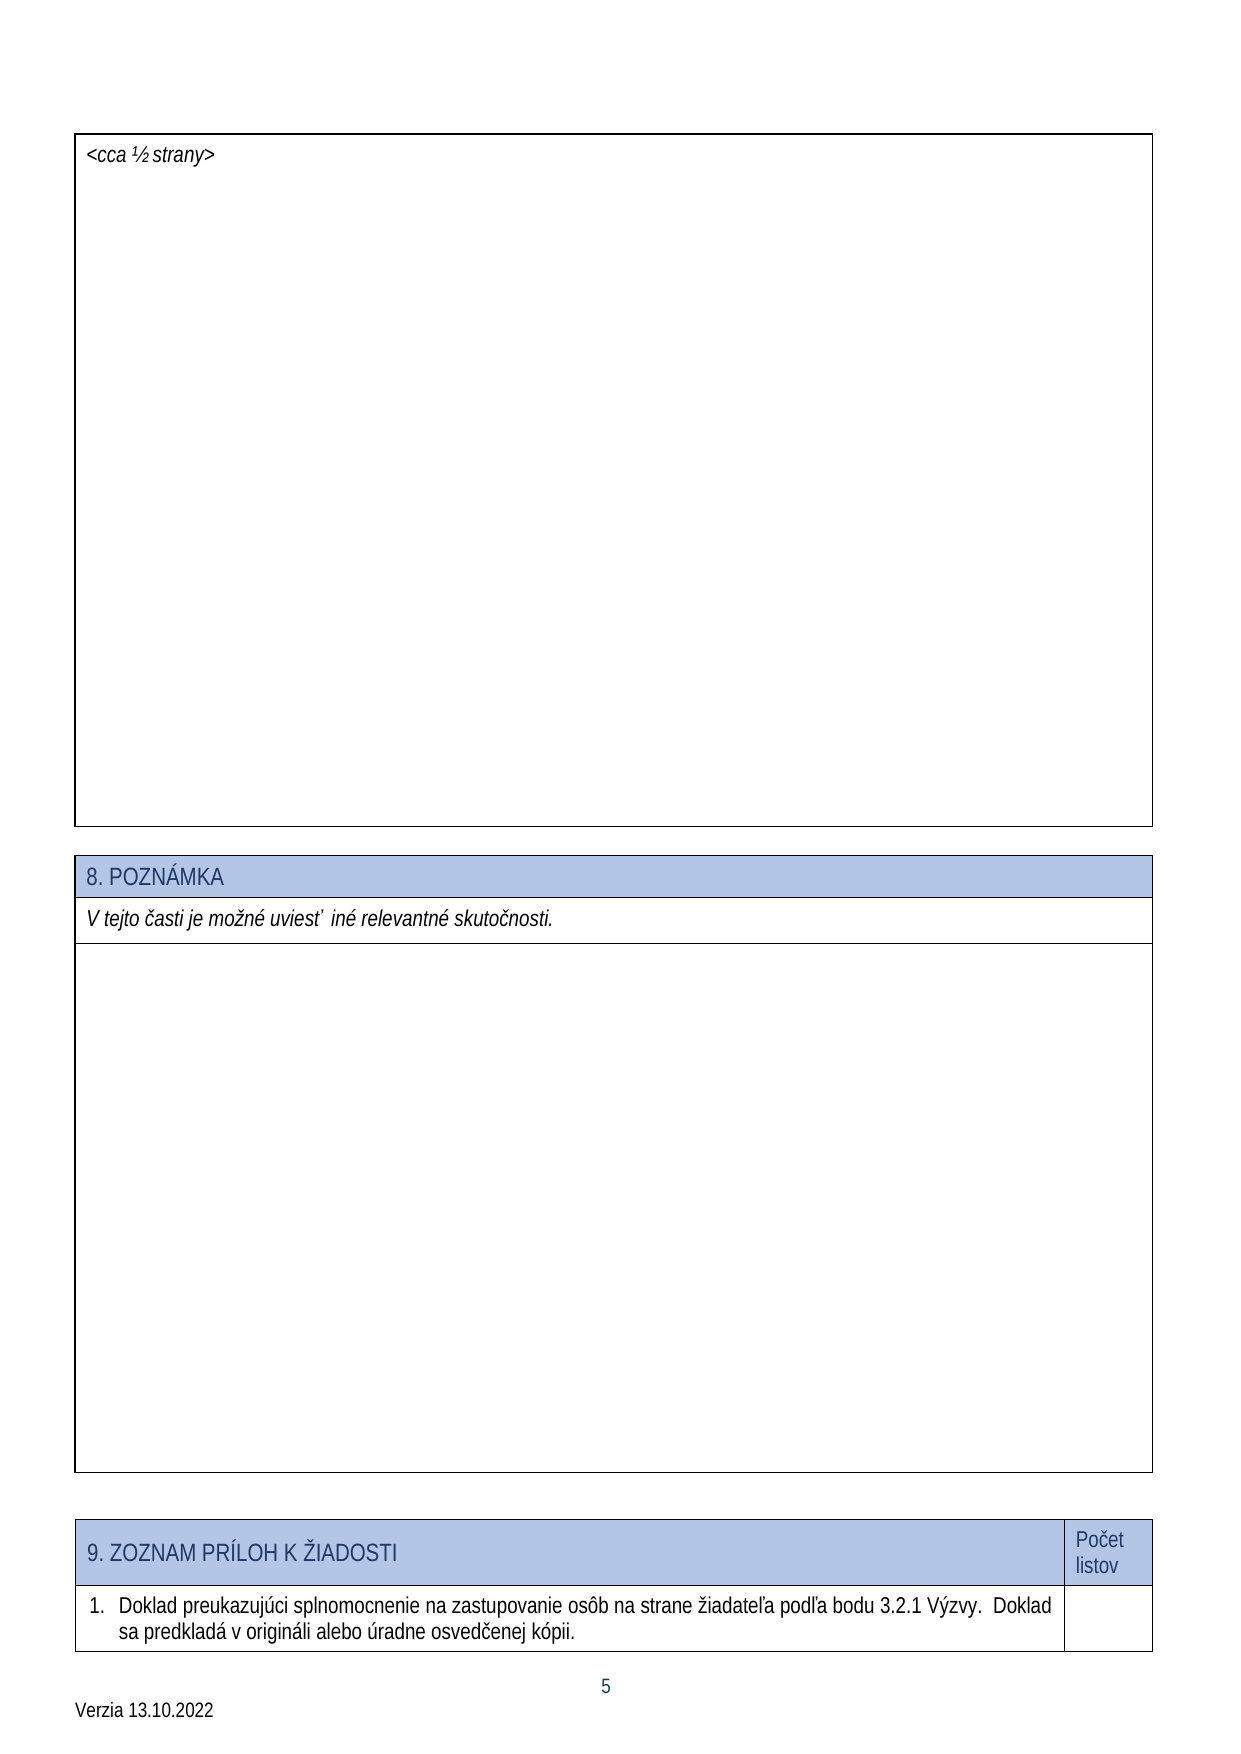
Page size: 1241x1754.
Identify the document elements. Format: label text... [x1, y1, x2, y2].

table_header 9. ZOZNAM PRÍLOH K ŽIADOSTI [76, 1520, 1064, 1585]
table_cell [1065, 1586, 1152, 1651]
table_cell [76, 944, 1152, 1472]
table_header 8. POZNÁMKA [76, 856, 1152, 897]
table_cell Doklad preukazujúci splnomocnenie na zastupovanie osôb na strane žiadateľa podľa bodu 3.2.1 Výzvy. Doklad sa predkladá v origináli alebo úradne osvedčenej kópii. [76, 1586, 1064, 1651]
table_header Počet listov [1065, 1520, 1152, 1585]
table_cell <cca ½ strany> [76, 135, 1152, 826]
table_cell V tejto časti je možné uviesť iné relevantné skutočnosti. [76, 898, 1152, 943]
